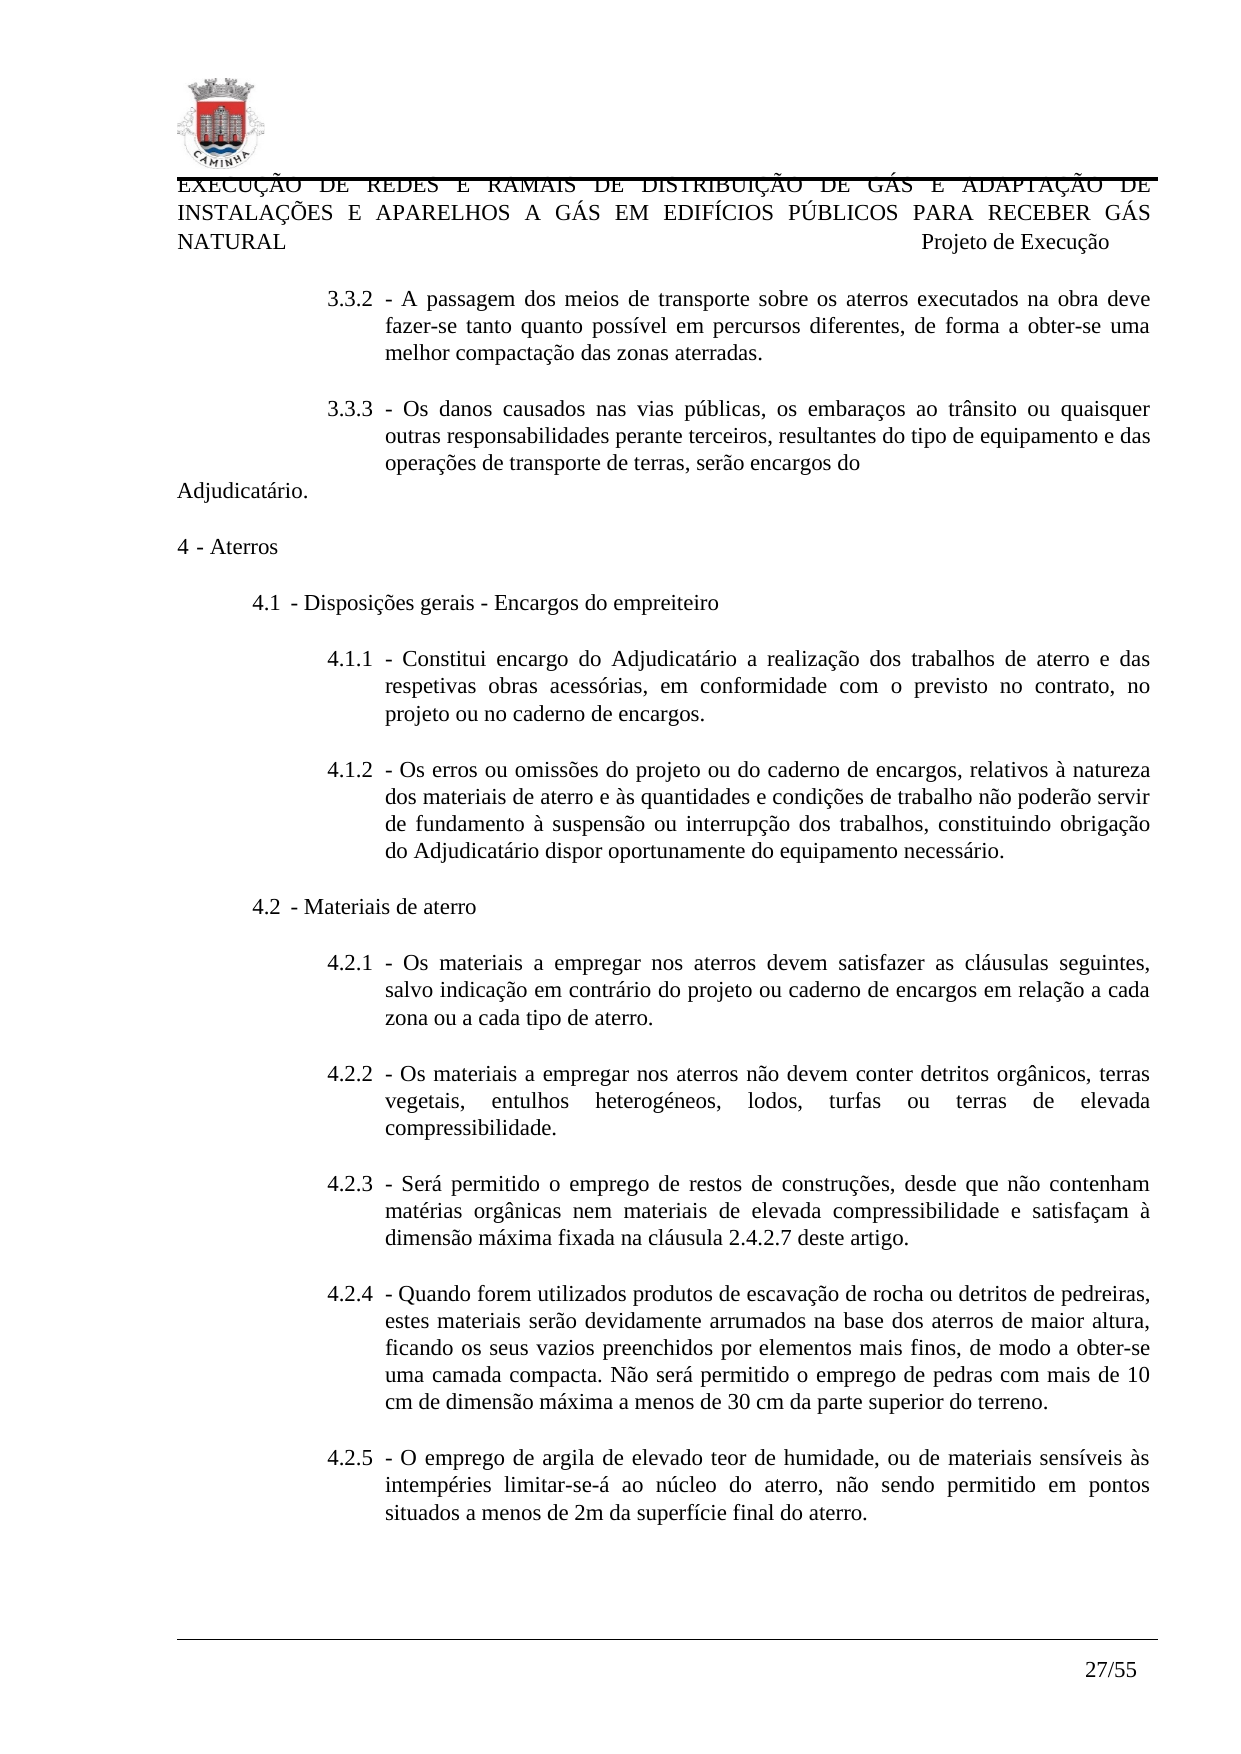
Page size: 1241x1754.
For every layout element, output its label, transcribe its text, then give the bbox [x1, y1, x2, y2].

list - A passagem dos meios de transporte sobre os aterros executados na obra deve fazer-se tanto quanto possível em percursos diferentes, de forma a obter-se uma melhor compactação das zonas aterradas. [327, 285, 1152, 365]
list - Os materiais a empregar nos aterros não devem conter detritos orgânicos, terras vegetais, entulhos heterogéneos, lodos, turfas ou terras de elevada compressibilidade. [327, 1059, 1152, 1140]
list - O emprego de argila de elevado teor de humidade, ou de materiais sensíveis às intempéries limitar-se-á ao núcleo do aterro, não sendo permitido em pontos situados a menos de 2m da superfície final do aterro. [327, 1444, 1152, 1525]
list - Aterros [177, 533, 1152, 559]
list - Será permitido o emprego de restos de construções, desde que não contenham matérias orgânicas nem materiais de elevada compressibilidade e satisfaçam à dimensão máxima fixada na cláusula 2.4.2.7 deste artigo. [327, 1170, 1152, 1250]
list - Disposições gerais - Encargos do empreiteiro [252, 589, 1152, 616]
list - Constitui encargo do Adjudicatário a realização dos trabalhos de aterro e das respetivas obras acessórias, em conformidade com o previsto no contrato, no projeto ou no caderno de encargos. [327, 646, 1152, 726]
list - Os materiais a empregar nos aterros devem satisfazer as cláusulas seguintes, salvo indicação em contrário do projeto ou caderno de encargos em relação a cada zona ou a cada tipo de aterro. [327, 949, 1152, 1030]
list - Materiais de aterro [252, 893, 1152, 919]
list - Quando forem utilizados produtos de escavação de rocha ou detritos de pedreiras, estes materiais serão devidamente arrumados na base dos aterros de maior altura, ficando os seus vazios preenchidos por elementos mais finos, de modo a obter-se uma camada compacta. Não será permitido o emprego de pedras com mais de 10 cm de dimensão máxima a menos de 30 cm da parte superior do terreno. [327, 1280, 1152, 1415]
list - Os erros ou omissões do projeto ou do caderno de encargos, relativos à natureza dos materiais de aterro e às quantidades e condições de trabalho não poderão servir de fundamento à suspensão ou interrupção dos trabalhos, constituindo obrigação do Adjudicatário dispor oportunamente do equipamento necessário. [327, 756, 1152, 863]
list - Os danos causados nas vias públicas, os embaraços ao trânsito ou quaisquer outras responsabilidades perante terceiros, resultantes do tipo de equipamento e das operações de transporte de terras, serão encargos do [327, 395, 1152, 476]
text Adjudicatário. [177, 477, 1152, 503]
picture [177, 78, 265, 169]
